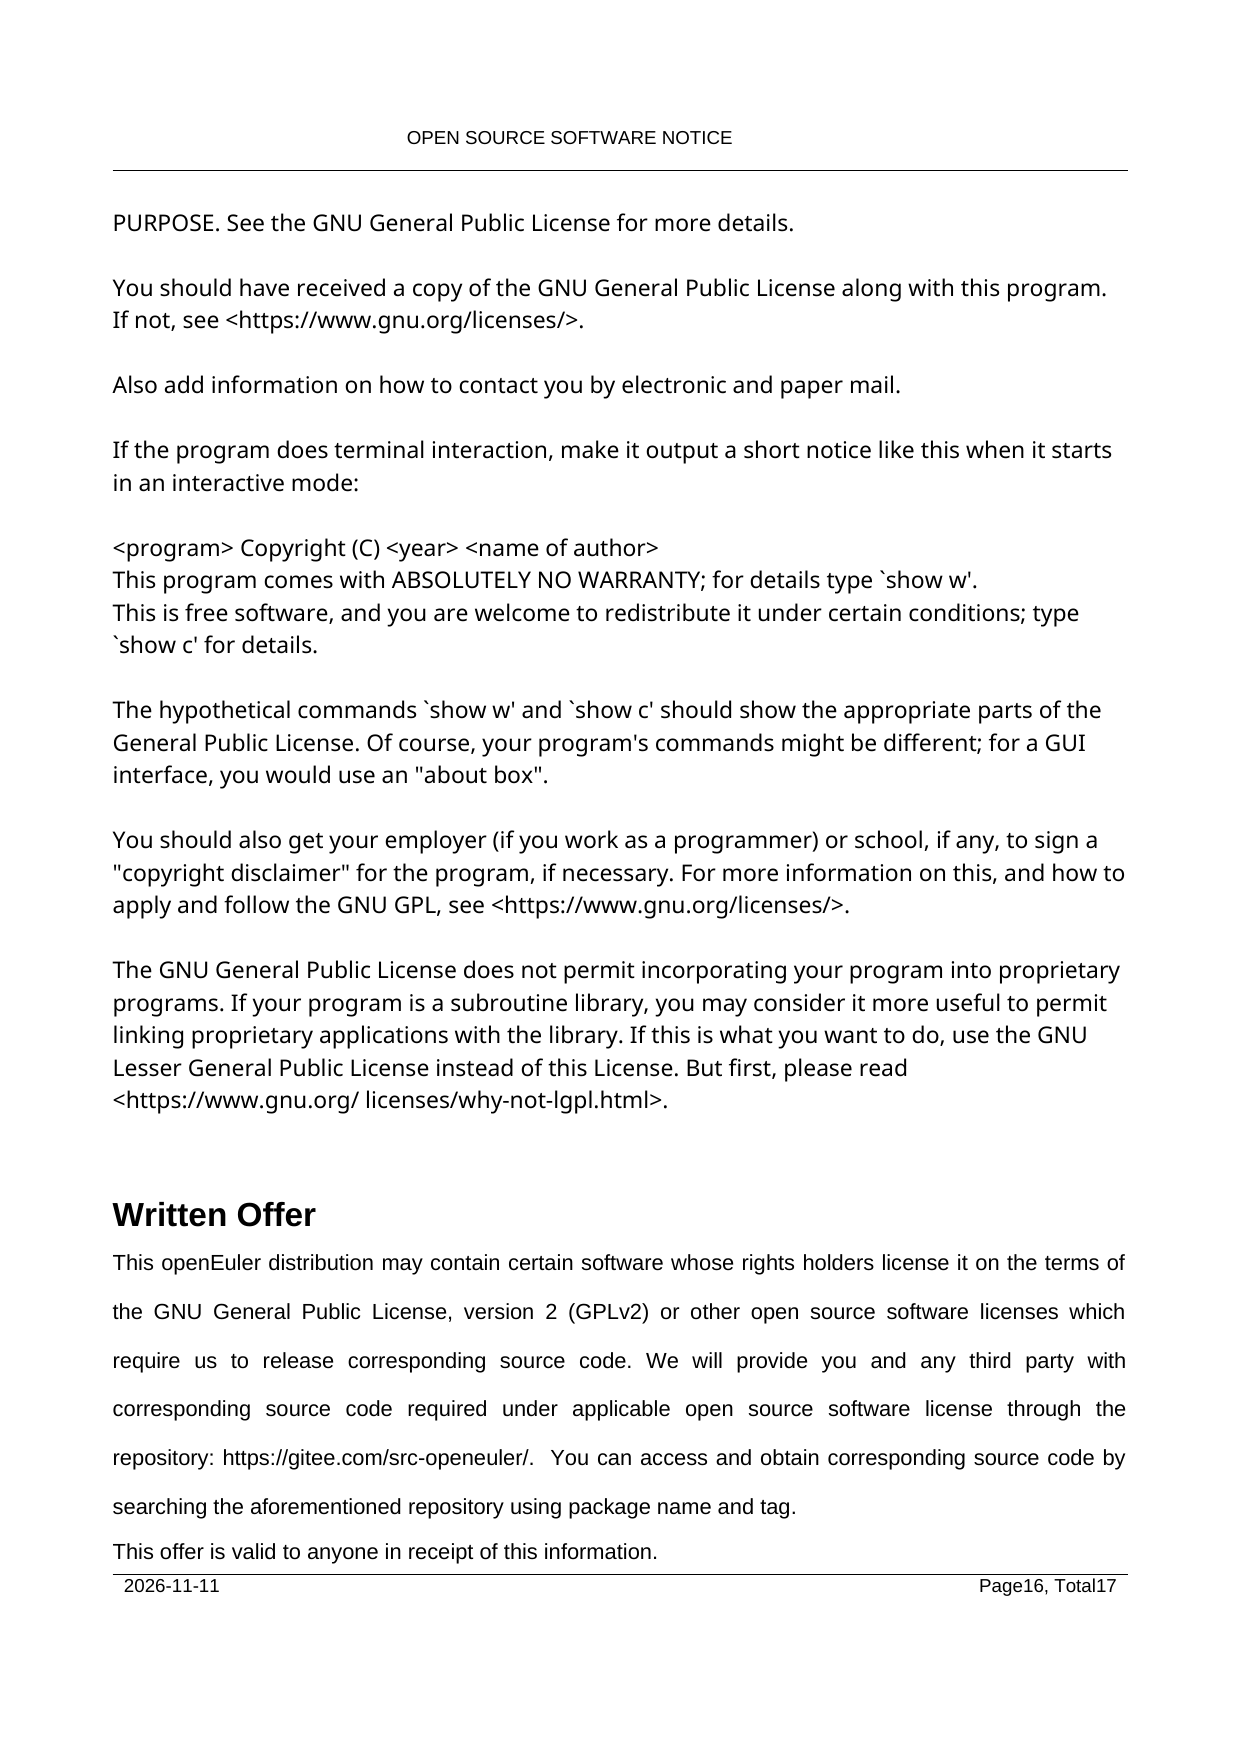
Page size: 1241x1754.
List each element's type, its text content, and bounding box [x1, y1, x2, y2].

text You should have received a copy of the GNU General Public License along with this program. If not, see <https://www.gnu.org/licenses/>. [112, 271, 1128, 336]
text <program> Copyright (C) <year> <name of author> [112, 531, 1128, 564]
text You should also get your employer (if you work as a programmer) or school, if any, to sign a "copyright disclaimer" for the program, if necessary. For more information on this, and how to apply and follow the GNU GPL, see <https://www.gnu.org/licenses/>. [112, 824, 1128, 921]
text Written Offer [112, 1181, 1128, 1246]
text This openEuler distribution may contain certain software whose rights holders license it on the terms of the GNU General Public License, version 2 (GPLv2) or other open source software licenses which require us to release corresponding source code. We will provide you and any third party with corresponding source code required under applicable open source software license through the repository: https://gitee.com/src-openeuler/. You can access and obtain corresponding source code by searching the aforementioned repository using package name and tag. [112, 1246, 1128, 1523]
text This is free software, and you are welcome to redistribute it under certain conditions; type `show c' for details. [112, 596, 1128, 661]
text This program comes with ABSOLUTELY NO WARRANTY; for details type `show w'. [112, 564, 1128, 596]
text The hypothetical commands `show w' and `show c' should show the appropriate parts of the General Public License. Of course, your program's commands might be different; for a GUI interface, you would use an "about box". [112, 694, 1128, 791]
text This offer is valid to anyone in receipt of this information. [112, 1535, 1128, 1568]
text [112, 206, 1128, 239]
text Also add information on how to contact you by electronic and paper mail. [112, 369, 1128, 401]
text If the program does terminal interaction, make it output a short notice like this when it starts in an interactive mode: [112, 434, 1128, 499]
text The GNU General Public License does not permit incorporating your program into proprietary programs. If your program is a subroutine library, you may consider it more useful to permit linking proprietary applications with the library. If this is what you want to do, use the GNU Lesser General Public License instead of this License. But first, please read <https://www.gnu.org/ licenses/why-not-lgpl.html>. [112, 954, 1128, 1116]
